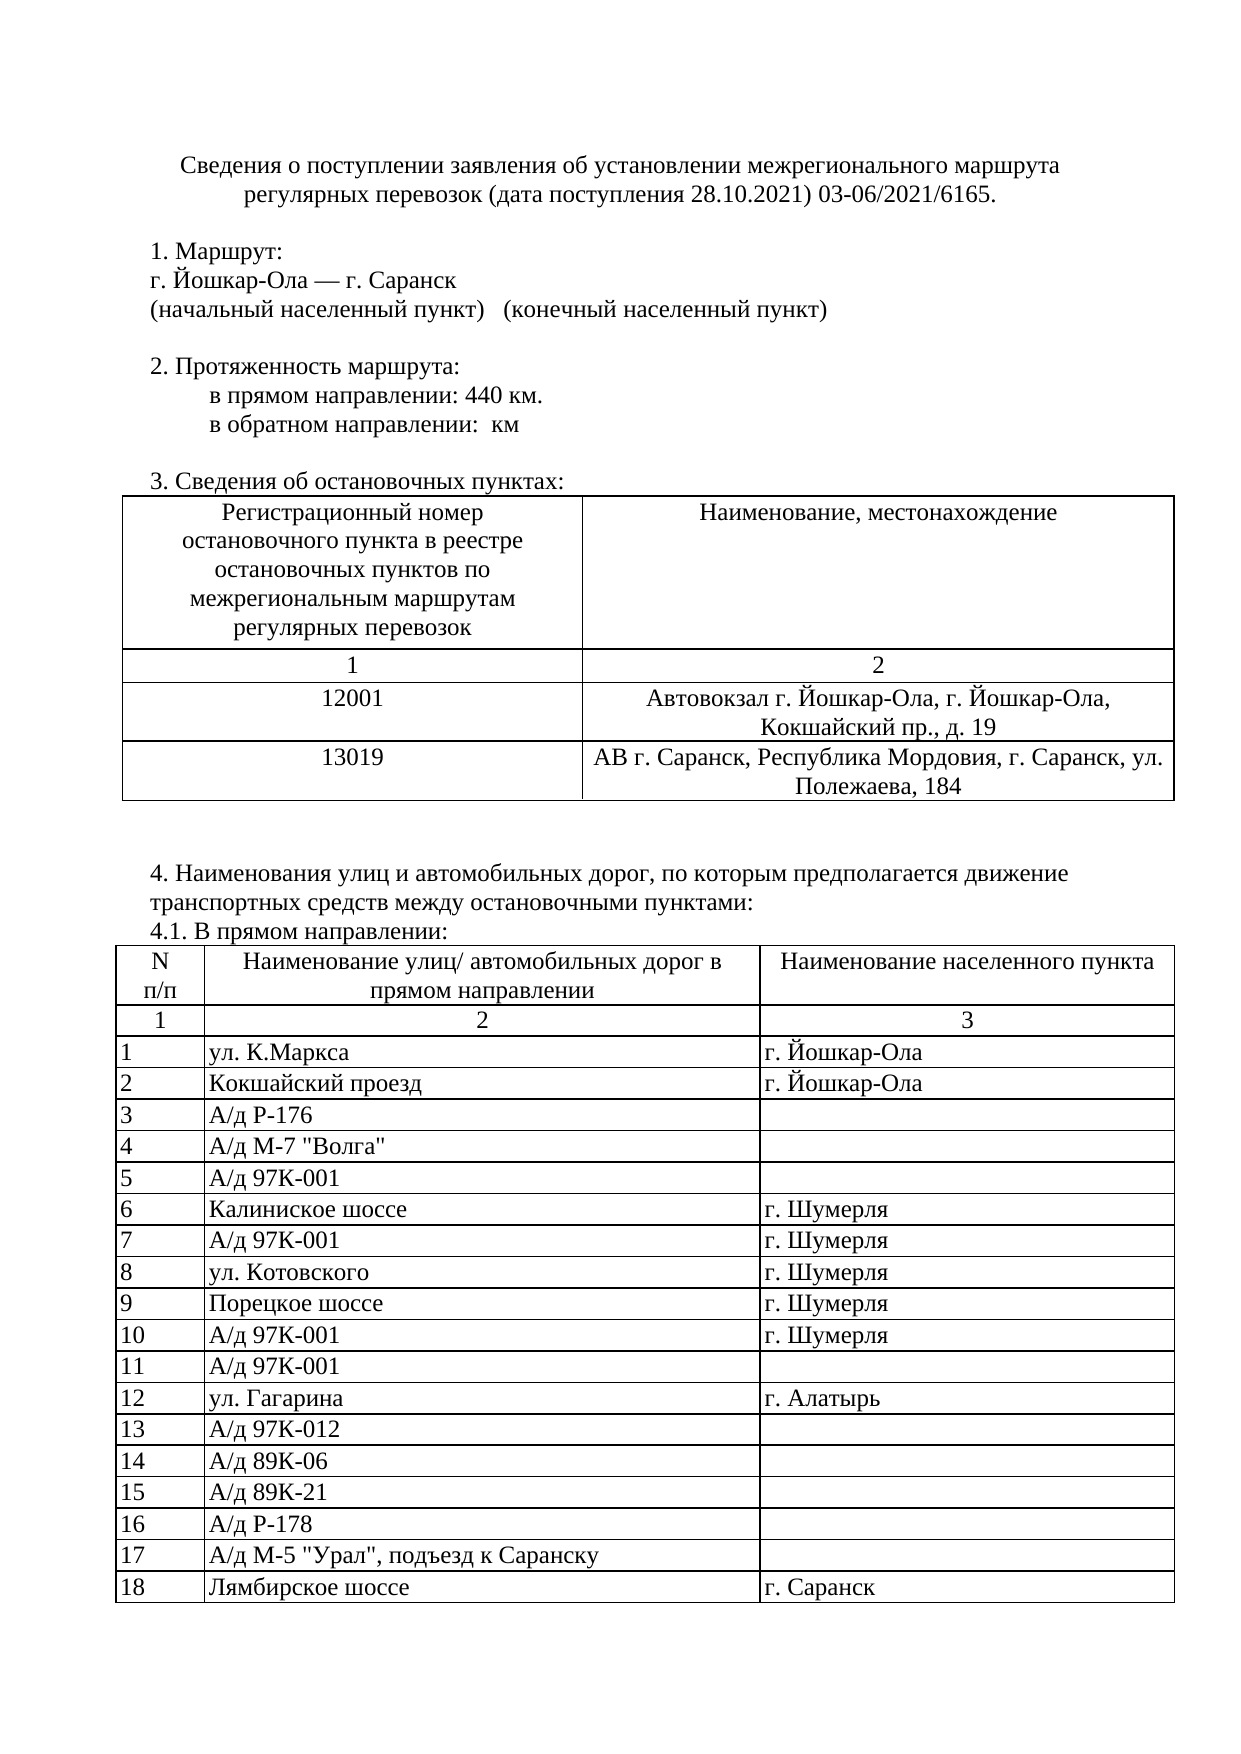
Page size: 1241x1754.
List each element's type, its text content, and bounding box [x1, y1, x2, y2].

table_cell А/д 89К-06 [205, 1446, 759, 1476]
table_cell [761, 1415, 1174, 1444]
table_cell г. Алатырь [761, 1383, 1174, 1413]
table_cell 12001 [123, 683, 582, 740]
table_cell [761, 1352, 1174, 1381]
text 4.1. В прямом направлении: [150, 916, 1090, 945]
table_cell г. Шумерля [761, 1257, 1174, 1287]
table_cell г. Саранск [761, 1572, 1174, 1602]
table_cell 9 [117, 1289, 204, 1318]
table_cell А/д 97К-012 [205, 1415, 759, 1444]
text 4. Наименования улиц и автомобильных дорог, по которым предполагается движение транспортных средств между остановочными пунктами: [150, 858, 1090, 916]
table_cell АВ г. Саранск, Республика Мордовия, г. Саранск, ул. Полежаева, 184 [583, 742, 1173, 799]
table_cell Калиниское шоссе [205, 1194, 759, 1224]
table_cell [761, 1540, 1174, 1570]
text Сведения о поступлении заявления об установлении межрегионального маршрута регулярных перевозок (дата поступления 28.10.2021) 03-06/2021/6165. [150, 150, 1090, 207]
table_cell Кокшайский проезд [205, 1068, 759, 1098]
table_cell 2 [583, 650, 1173, 681]
table_cell Лямбирское шоссе [205, 1572, 759, 1602]
table_cell ул. К.Маркса [205, 1037, 759, 1067]
table_cell 5 [117, 1163, 204, 1193]
table_cell г. Шумерля [761, 1320, 1174, 1350]
table_cell г. Йошкар-Ола [761, 1037, 1174, 1067]
text г. Йошкар-Ола — г. Саранск [150, 265, 1090, 294]
table_cell ул. Гагарина [205, 1383, 759, 1413]
table_cell 7 [117, 1226, 204, 1256]
text 1. Маршрут: [150, 236, 1090, 265]
table_header Наименование, местонахождение [583, 497, 1173, 648]
table_cell ул. Котовского [205, 1257, 759, 1287]
table_cell А/д 89К-21 [205, 1477, 759, 1507]
table_cell А/д Р-176 [205, 1100, 759, 1130]
table_cell 6 [117, 1194, 204, 1224]
table_cell 2 [205, 1006, 759, 1035]
table_cell 1 [117, 1006, 204, 1035]
table_cell 16 [117, 1509, 204, 1539]
table_cell 3 [761, 1006, 1174, 1035]
table_cell А/д 97К-001 [205, 1163, 759, 1193]
table_cell [761, 1446, 1174, 1476]
table_cell 2 [117, 1068, 204, 1098]
table_cell г. Шумерля [761, 1289, 1174, 1318]
table_cell 4 [117, 1131, 204, 1161]
text в прямом направлении: 440 км. [150, 380, 1090, 409]
table_cell [761, 1477, 1174, 1507]
table_cell 18 [117, 1572, 204, 1602]
table_cell А/д 97К-001 [205, 1226, 759, 1256]
text 2. Протяженность маршрута: [150, 351, 1090, 380]
table_cell А/д М-5 "Урал", подъезд к Саранску [205, 1540, 759, 1570]
text (начальный населенный пункт) (конечный населенный пункт) [150, 294, 1090, 322]
text 3. Сведения об остановочных пунктах: [150, 466, 1090, 495]
table_header Наименование населенного пункта [761, 946, 1174, 1004]
table_cell Автовокзал г. Йошкар-Ола, г. Йошкар-Ола, Кокшайский пр., д. 19 [583, 683, 1173, 740]
table_cell 13019 [123, 742, 582, 799]
table_cell А/д 97К-001 [205, 1352, 759, 1381]
table_cell [761, 1131, 1174, 1161]
table_cell 3 [117, 1100, 204, 1130]
table_cell А/д М-7 "Волга" [205, 1131, 759, 1161]
table_cell г. Шумерля [761, 1194, 1174, 1224]
table_cell г. Шумерля [761, 1226, 1174, 1256]
table_cell 14 [117, 1446, 204, 1476]
text в обратном направлении: км [150, 409, 1090, 437]
table_cell [761, 1163, 1174, 1193]
table_cell А/д Р-178 [205, 1509, 759, 1539]
table_cell 8 [117, 1257, 204, 1287]
table_cell 12 [117, 1383, 204, 1413]
table_cell Порецкое шоссе [205, 1289, 759, 1318]
table_header N п/п [117, 946, 204, 1004]
table_header Наименование улиц/ автомобильных дорог в прямом направлении [205, 946, 759, 1004]
table_cell 1 [123, 650, 582, 681]
table_cell 1 [117, 1037, 204, 1067]
table_cell 15 [117, 1477, 204, 1507]
table_cell 17 [117, 1540, 204, 1570]
table_cell А/д 97К-001 [205, 1320, 759, 1350]
table_header Регистрационный номер остановочного пункта в реестре остановочных пунктов по межрегиональным маршрутам регулярных перевозок [123, 497, 582, 648]
table_cell 13 [117, 1415, 204, 1444]
table_cell [761, 1509, 1174, 1539]
table_cell 10 [117, 1320, 204, 1350]
table_cell 11 [117, 1352, 204, 1381]
table_cell [761, 1100, 1174, 1130]
table_cell г. Йошкар-Ола [761, 1068, 1174, 1098]
